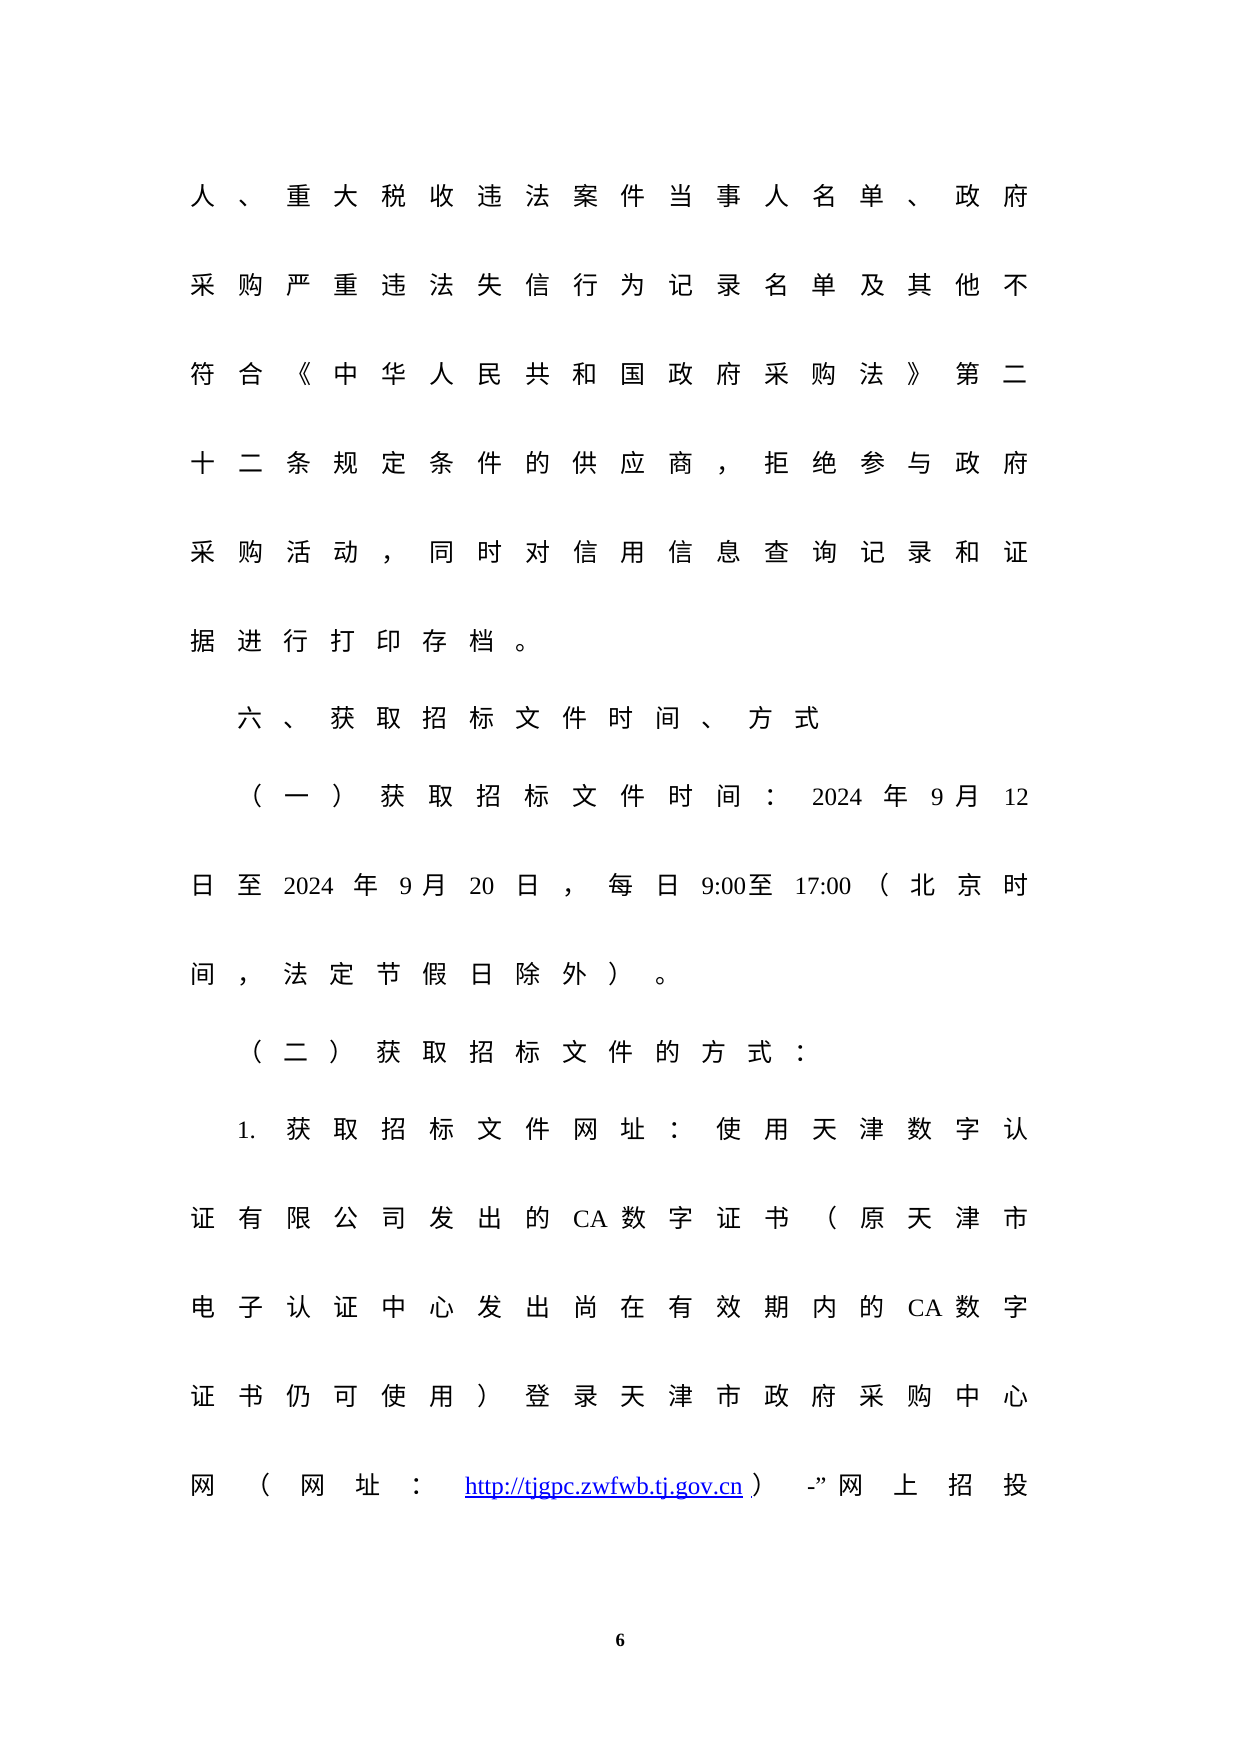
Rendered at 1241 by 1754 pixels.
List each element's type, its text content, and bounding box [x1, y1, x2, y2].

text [190, 164, 1050, 669]
text 六、获取招标文件时间、方式 [190, 687, 1050, 747]
text （一）获取招标文件时间：2024年9月12日至2024年9月20日，每日9:00至17:00（北京时间，法定节假日除外）。 [190, 765, 1050, 1002]
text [190, 1098, 1050, 1513]
text （二）获取招标文件的方式： [190, 1020, 1050, 1080]
